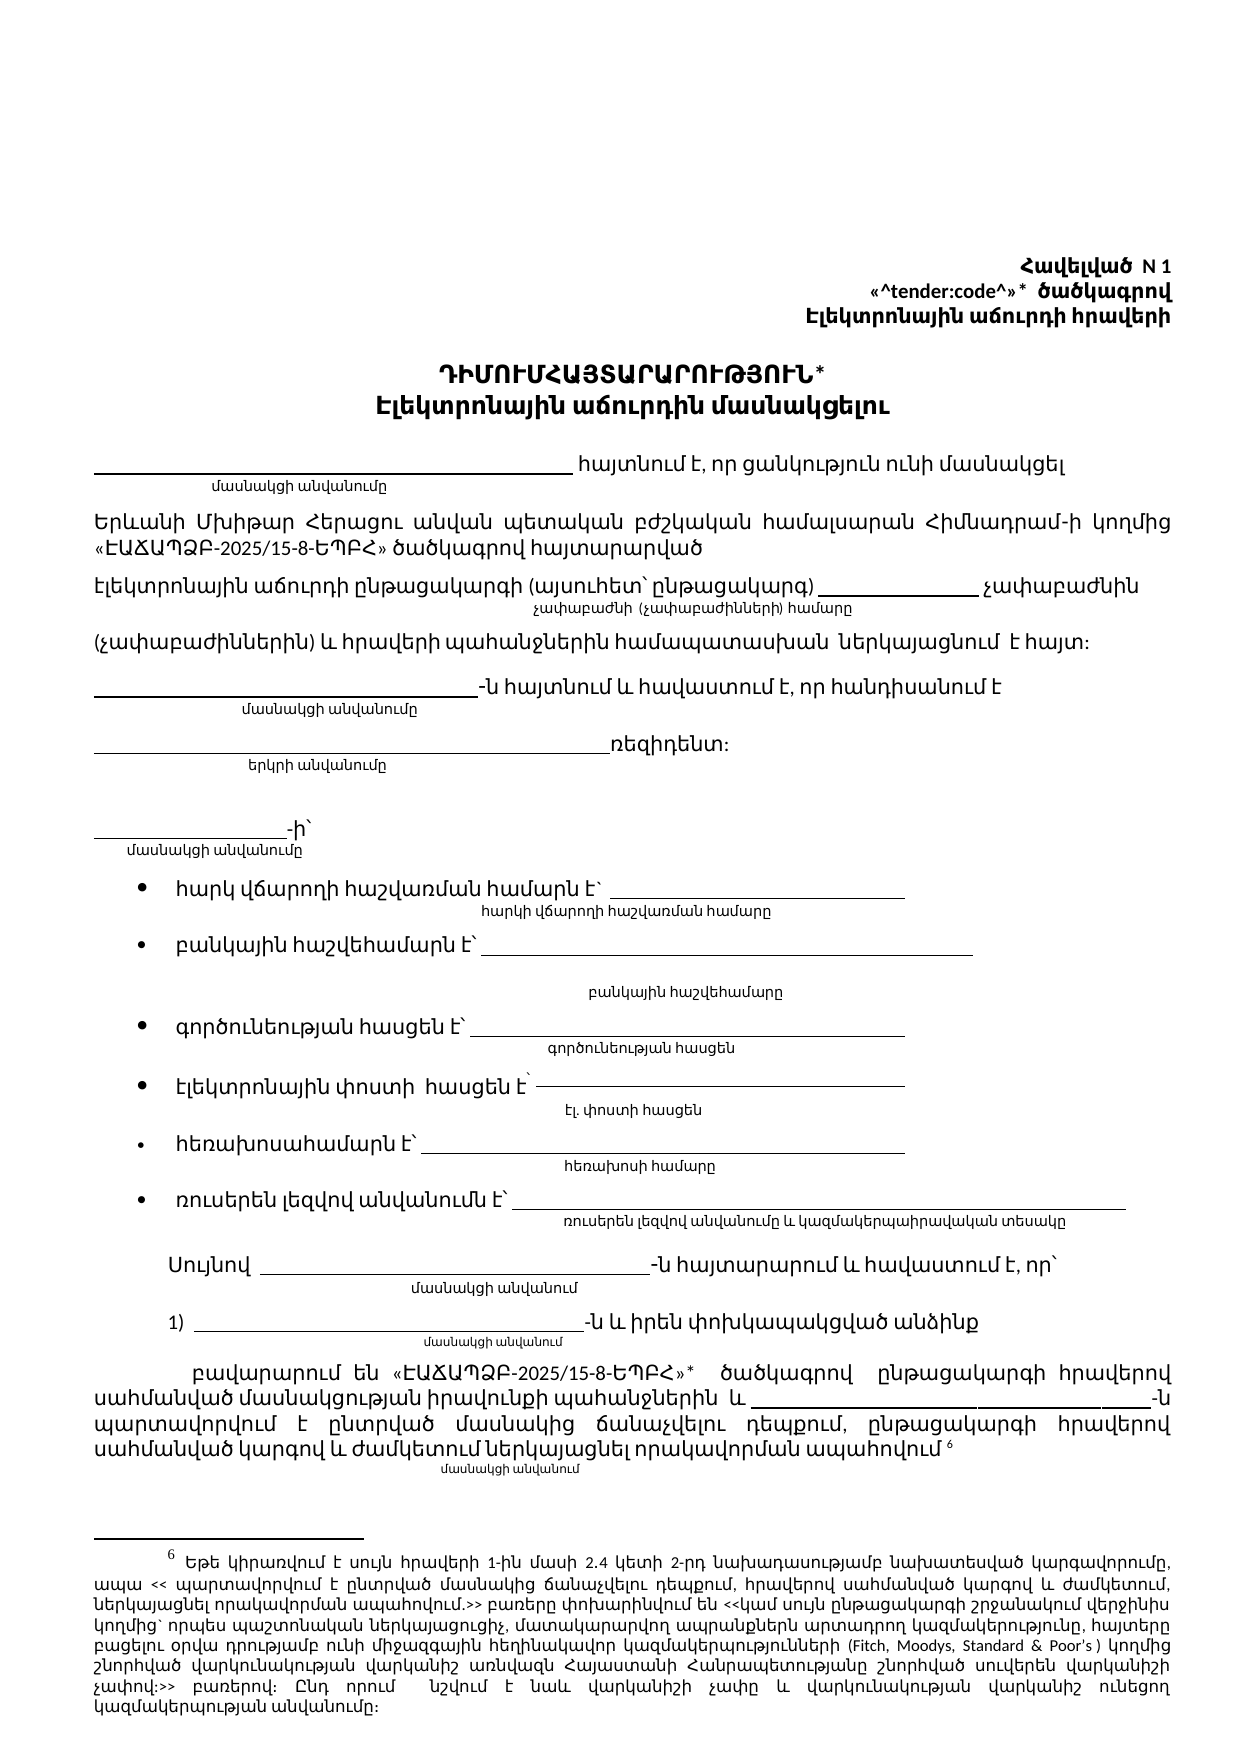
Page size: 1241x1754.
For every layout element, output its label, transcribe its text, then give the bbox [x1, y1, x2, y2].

text Սույնով -ն հայտարարում և հավաստում է, որ՝ [94, 1248, 1171, 1279]
text ռուսերեն լեզվով անվանումը և կազմակերպաիրավական տեսակը [94, 1213, 1171, 1243]
text «^tender:code^»* ծածկագրով [94, 278, 1171, 304]
text -ի՝ [94, 816, 1171, 841]
list գործունեության հասցեն է՝ [138, 1014, 1171, 1040]
text էլեկտրոնային աճուրդի ընթացակարգի (այսուհետ՝ ընթացակարգ) չափաբաժնին [94, 573, 1171, 599]
subtitle Էլեկտրոնային աճուրդին մասնակցելու [94, 390, 1171, 421]
list հարկ վճարողի հաշվառման համարն է` [138, 872, 1171, 902]
text բավարարում են «ԷԱՃԱՊՁԲ-2025/15-8-ԵՊԲՀ»* ծածկագրով ընթացակարգի հրավերով սահմանված մասնակցության իրավունքի պահանջներին և -ն պարտավորվում է ընտրված մասնակից ճանաչվելու դեպքում, ընթացակարգի հրավերով սահմանված կարգով և ժամկետում ներկայացնել որակավորման ապահովում [94, 1360, 1171, 1462]
text Էլեկտրոնային աճուրդի հրավերի [94, 304, 1171, 329]
text մասնակցի անվանում [94, 1279, 1171, 1309]
text մասնակցի անվանում [94, 1335, 1171, 1360]
text մասնակցի անվանումը [94, 701, 1171, 731]
text Հավելված N 1 [94, 253, 1171, 278]
list հեռախոսահամարն է՝ [138, 1131, 1171, 1157]
text մասնակցի անվանում [94, 1462, 1171, 1487]
text ԴԻՄՈՒՄՀԱՅՏԱՐԱՐՈՒԹՅՈՒՆ* [94, 360, 1171, 390]
text (չափաբաժիններին) և հրավերի պահանջներին համապատասխան ներկայացնում է հայտ: [94, 629, 1171, 655]
text մասնակցի անվանումը [94, 477, 1171, 507]
text չափաբաժնի (չափաբաժինների) համարը [94, 599, 1171, 629]
text 1) -ն և իրեն փոխկապակցված անձինք [94, 1309, 1171, 1335]
text երկրի անվանումը [94, 756, 1171, 787]
list էլեկտրոնային փոստի հասցեն է՝ [138, 1070, 1171, 1101]
list բանկային հաշվեհամարն է՝ [138, 933, 1171, 983]
text -ն հայտնում և հավաստում է, որ հանդիսանում է [94, 670, 1171, 701]
text բանկային հաշվեհամարը [94, 983, 1171, 1014]
text ռեզիդենտ: [94, 731, 1171, 756]
text հարկի վճարողի հաշվառման համարը [94, 902, 1171, 933]
list ռուսերեն լեզվով անվանումն է՝ [138, 1187, 1171, 1213]
text Երևանի Մխիթար Հերացու անվան պետական բժշկական համալսարան Հիմնադրամ-ի կողմից «ԷԱՃԱՊՁԲ-2025/15-8-ԵՊԲՀ» ծածկագրով հայտարարված [94, 507, 1171, 561]
text մասնակցի անվանումը [94, 841, 1171, 872]
text հայտնում է, որ ցանկություն ունի մասնակցել [94, 451, 1171, 477]
text գործունեության հասցեն [94, 1040, 1171, 1070]
text հեռախոսի համարը [462, 1157, 1171, 1187]
text էլ. փոստի հասցեն [94, 1101, 1171, 1131]
